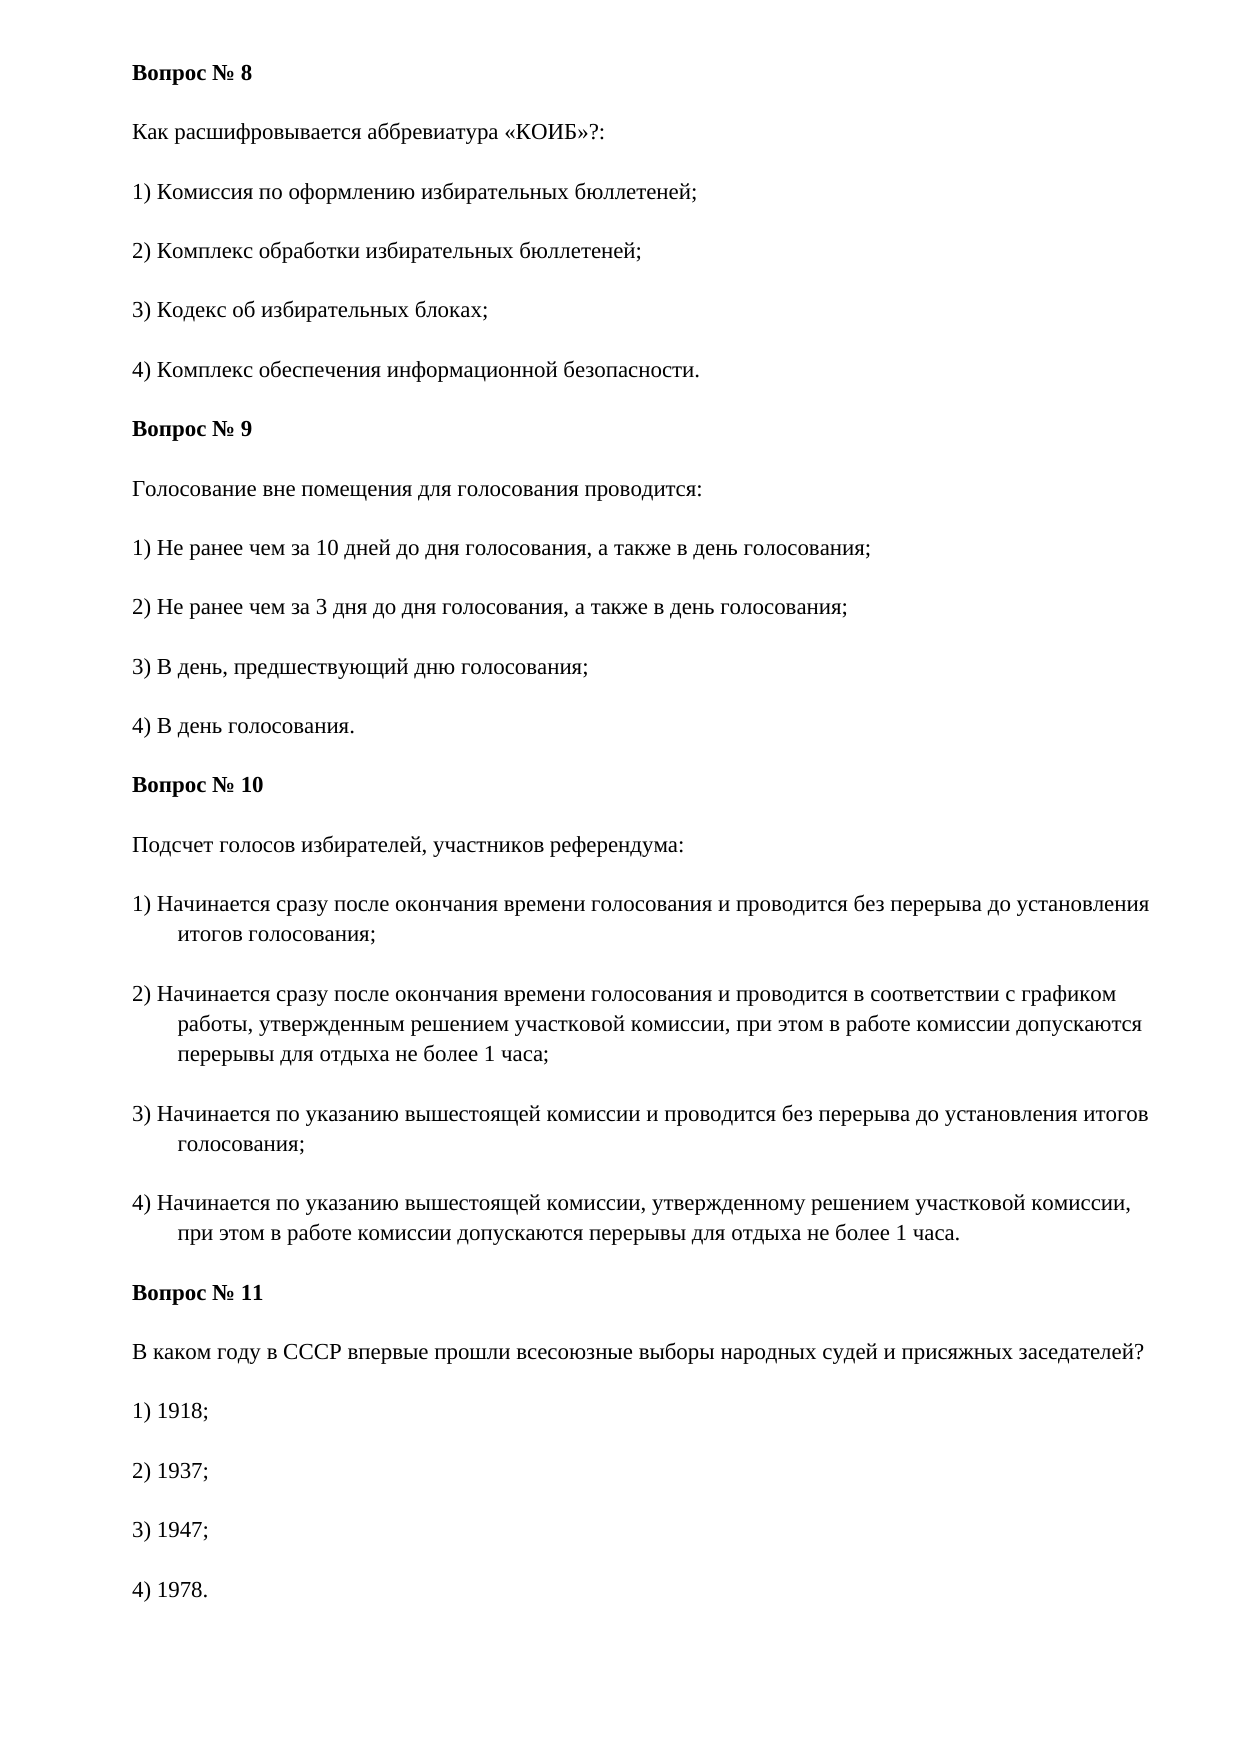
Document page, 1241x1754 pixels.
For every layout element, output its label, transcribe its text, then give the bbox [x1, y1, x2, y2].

text 2) Комплекс обработки избирательных бюллетеней; [132, 237, 1152, 263]
text 3) В день, предшествующий дню голосования; [132, 653, 1152, 679]
text 1) Начинается сразу после окончания времени голосования и проводится без перерыва до установления итогов голосования; [132, 890, 1152, 947]
text 2) Начинается сразу после окончания времени голосования и проводится в соответствии с графиком работы, утвержденным решением участковой комиссии, при этом в работе комиссии допускаются перерывы для отдыха не более 1 часа; [132, 980, 1152, 1067]
text 1) 1918; [132, 1398, 1152, 1424]
text 2) 1937; [132, 1457, 1152, 1483]
text 3) Кодекс об избирательных блоках; [132, 297, 1152, 323]
text 4) Начинается по указанию вышестоящей комиссии, утвержденному решением участковой комиссии, при этом в работе комиссии допускаются перерывы для отдыха не более 1 часа. [132, 1189, 1152, 1246]
text Вопрос № 9 [132, 415, 1152, 442]
text 4) В день голосования. [132, 712, 1152, 738]
text Как расшифровывается аббревиатура «КОИБ»?: [132, 118, 1152, 145]
text Вопрос № 10 [132, 772, 1152, 798]
text Вопрос № 8 [132, 59, 1152, 85]
text 4) 1978. [132, 1576, 1152, 1602]
text В каком году в СССР впервые прошли всесоюзные выборы народных судей и присяжных заседателей? [132, 1338, 1152, 1364]
text 2) Не ранее чем за 3 дня до дня голосования, а также в день голосования; [132, 593, 1152, 620]
text 3) 1947; [132, 1516, 1152, 1543]
text Подсчет голосов избирателей, участников референдума: [132, 831, 1152, 857]
text 1) Комиссия по оформлению избирательных бюллетеней; [132, 178, 1152, 204]
text 4) Комплекс обеспечения информационной безопасности. [132, 356, 1152, 382]
text Вопрос № 11 [132, 1279, 1152, 1305]
text 1) Не ранее чем за 10 дней до дня голосования, а также в день голосования; [132, 534, 1152, 560]
text 3) Начинается по указанию вышестоящей комиссии и проводится без перерыва до установления итогов голосования; [132, 1100, 1152, 1156]
text Голосование вне помещения для голосования проводится: [132, 475, 1152, 501]
